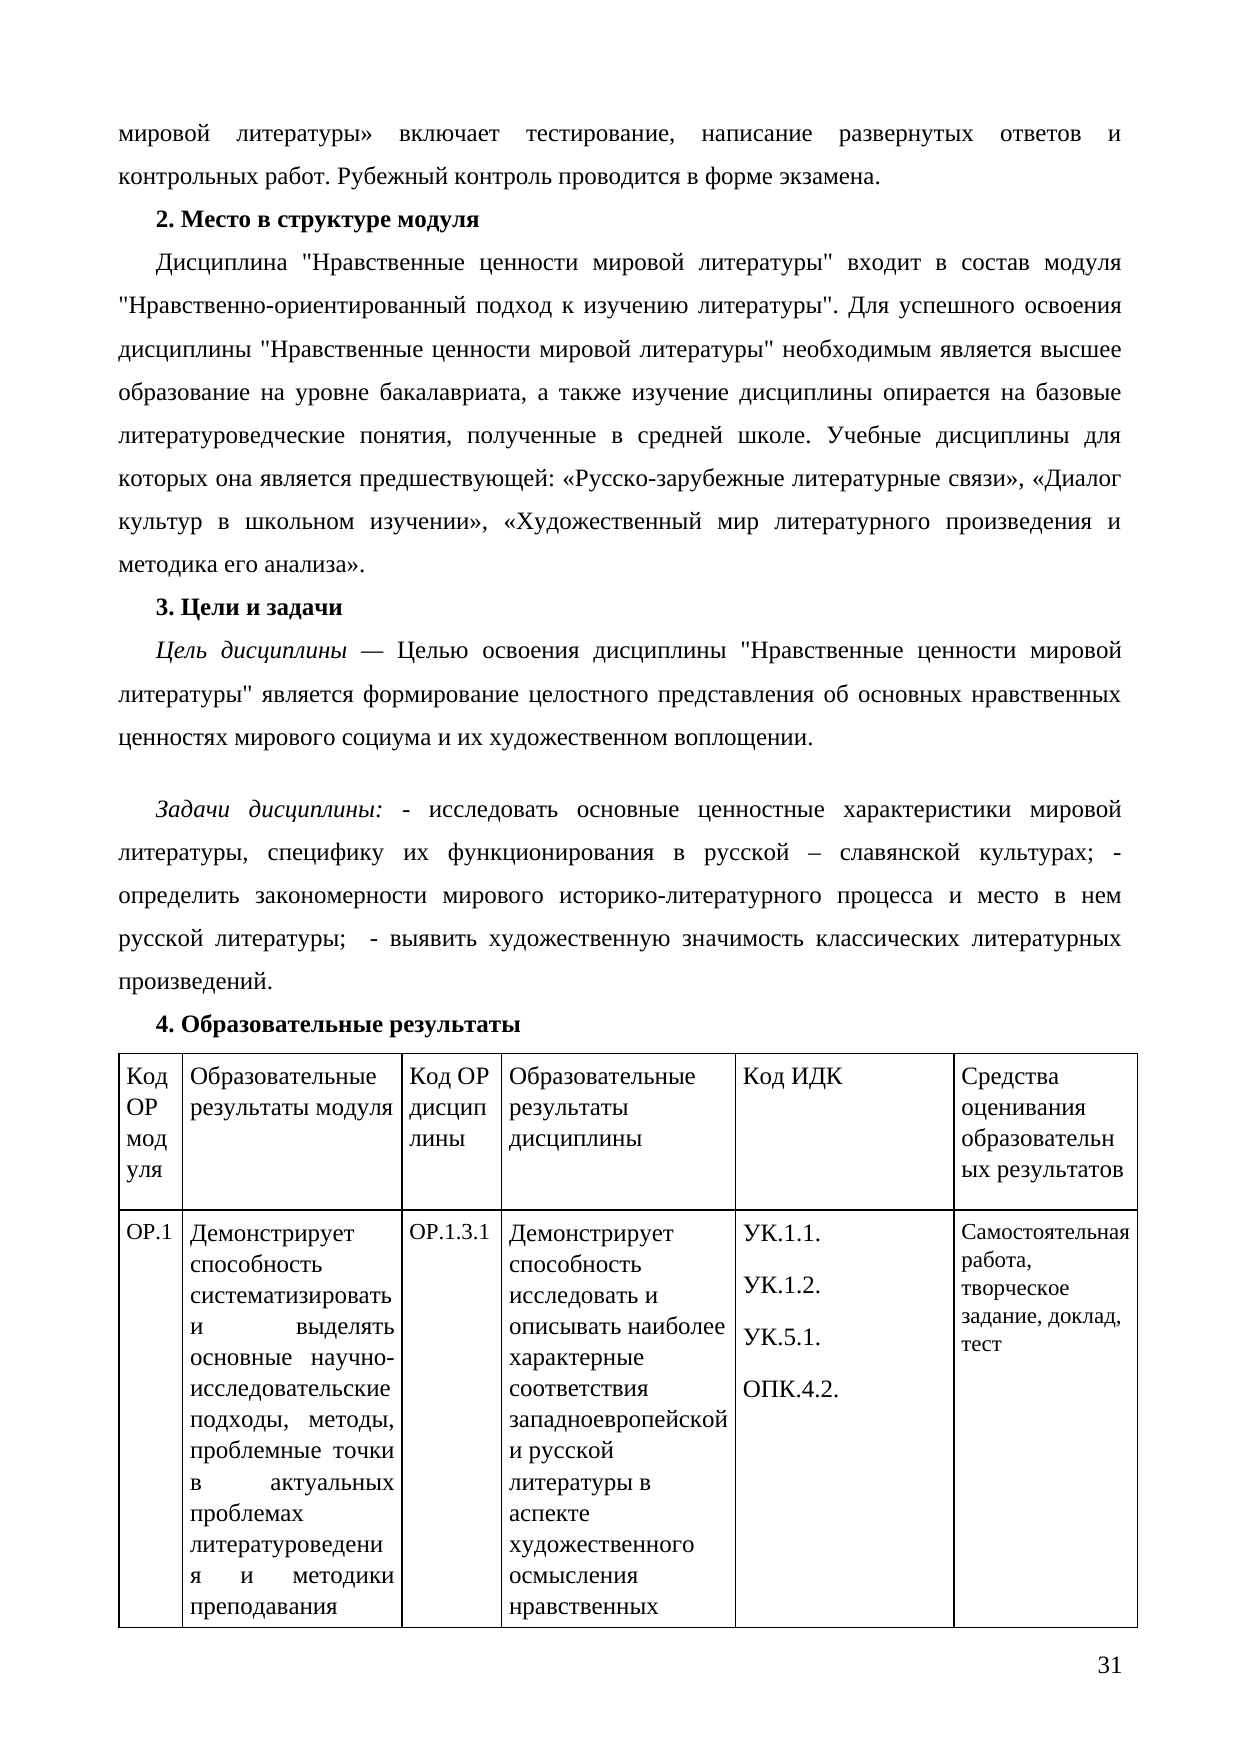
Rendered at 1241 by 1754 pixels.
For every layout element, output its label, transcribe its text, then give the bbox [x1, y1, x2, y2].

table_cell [736, 1211, 953, 1627]
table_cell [183, 1211, 401, 1627]
table_header Код ОР дисциплины [403, 1054, 501, 1209]
text Задачи дисциплины: - исследовать основные ценностные характеристики мировой литературы, специфику их функционирования в русской – славянской культурах; - определить закономерности мирового историко-литературного процесса и место в нем русской литературы; - выявить художественную значимость классических литературных произведений. [118, 794, 1122, 995]
table_cell ОР.1 [120, 1211, 182, 1627]
subtitle 4. Образовательные результаты [118, 1009, 1122, 1038]
table_header Код ОР модуля [120, 1054, 182, 1209]
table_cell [502, 1211, 735, 1627]
table_header Образовательные результаты модуля [183, 1054, 401, 1209]
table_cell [955, 1211, 1137, 1627]
table_header Код ИДК [736, 1054, 953, 1209]
table_header Средства оценивания образовательных результатов [955, 1054, 1137, 1209]
text Цель дисциплины — Целью освоения дисциплины "Нравственные ценности мировой литературы" является формирование целостного представления об основных нравственных ценностях мирового социума и их художественном воплощении. [118, 636, 1122, 751]
text Дисциплина "Нравственные ценности мировой литературы" входит в состав модуля "Нравственно-ориентированный подход к изучению литературы". Для успешного освоения дисциплины "Нравственные ценности мировой литературы" необходимым является высшее образование на уровне бакалавриата, а также изучение дисциплины опирается на базовые литературоведческие понятия, полученные в средней школе. Учебные дисциплины для которых она является предшествующей: «Русско-зарубежные литературные связи», «Диалог культур в школьном изучении», «Художественный мир литературного произведения и методика его анализа». [118, 247, 1122, 578]
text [118, 118, 1122, 190]
subtitle 2. Место в структуре модуля [118, 204, 1122, 233]
subtitle 3. Цели и задачи [118, 592, 1122, 621]
table_cell ОР.1.3.1 [403, 1211, 501, 1627]
table_header Образовательные результаты дисциплины [502, 1054, 735, 1209]
